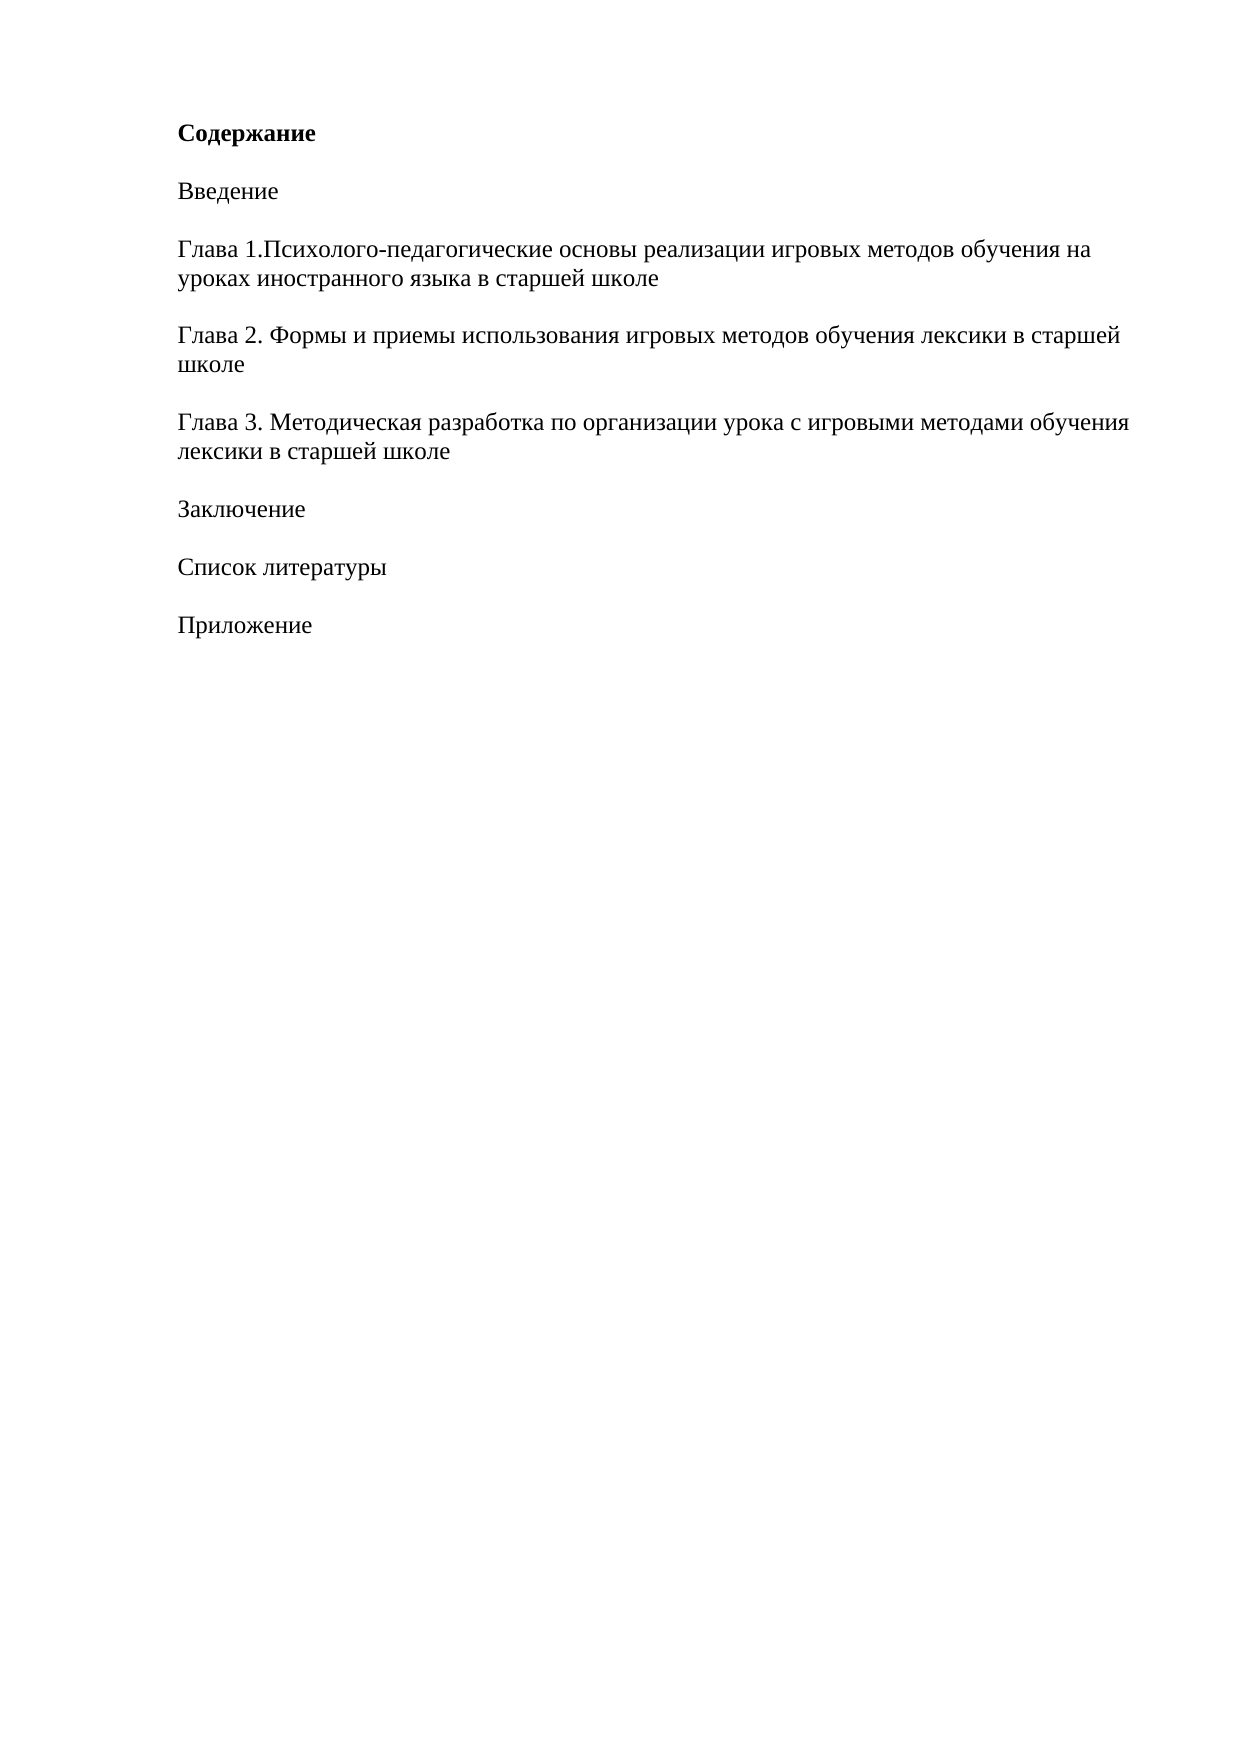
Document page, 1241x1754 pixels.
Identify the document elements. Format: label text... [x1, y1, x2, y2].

text Список литературы [177, 552, 1152, 581]
text Глава 3. Методическая разработка по организации урока с игровыми методами обучения лексики в старшей школе [177, 407, 1152, 465]
text Приложение [177, 610, 1152, 638]
text Содержание [177, 118, 1152, 147]
text Глава 2. Формы и приемы использования игровых методов обучения лексики в старшей школе [177, 321, 1152, 378]
text Глава 1.Психолого-педагогические основы реализации игровых методов обучения на уроках иностранного языка в старшей школе [177, 234, 1152, 291]
text Введение [177, 176, 1152, 205]
text Заключение [177, 494, 1152, 523]
